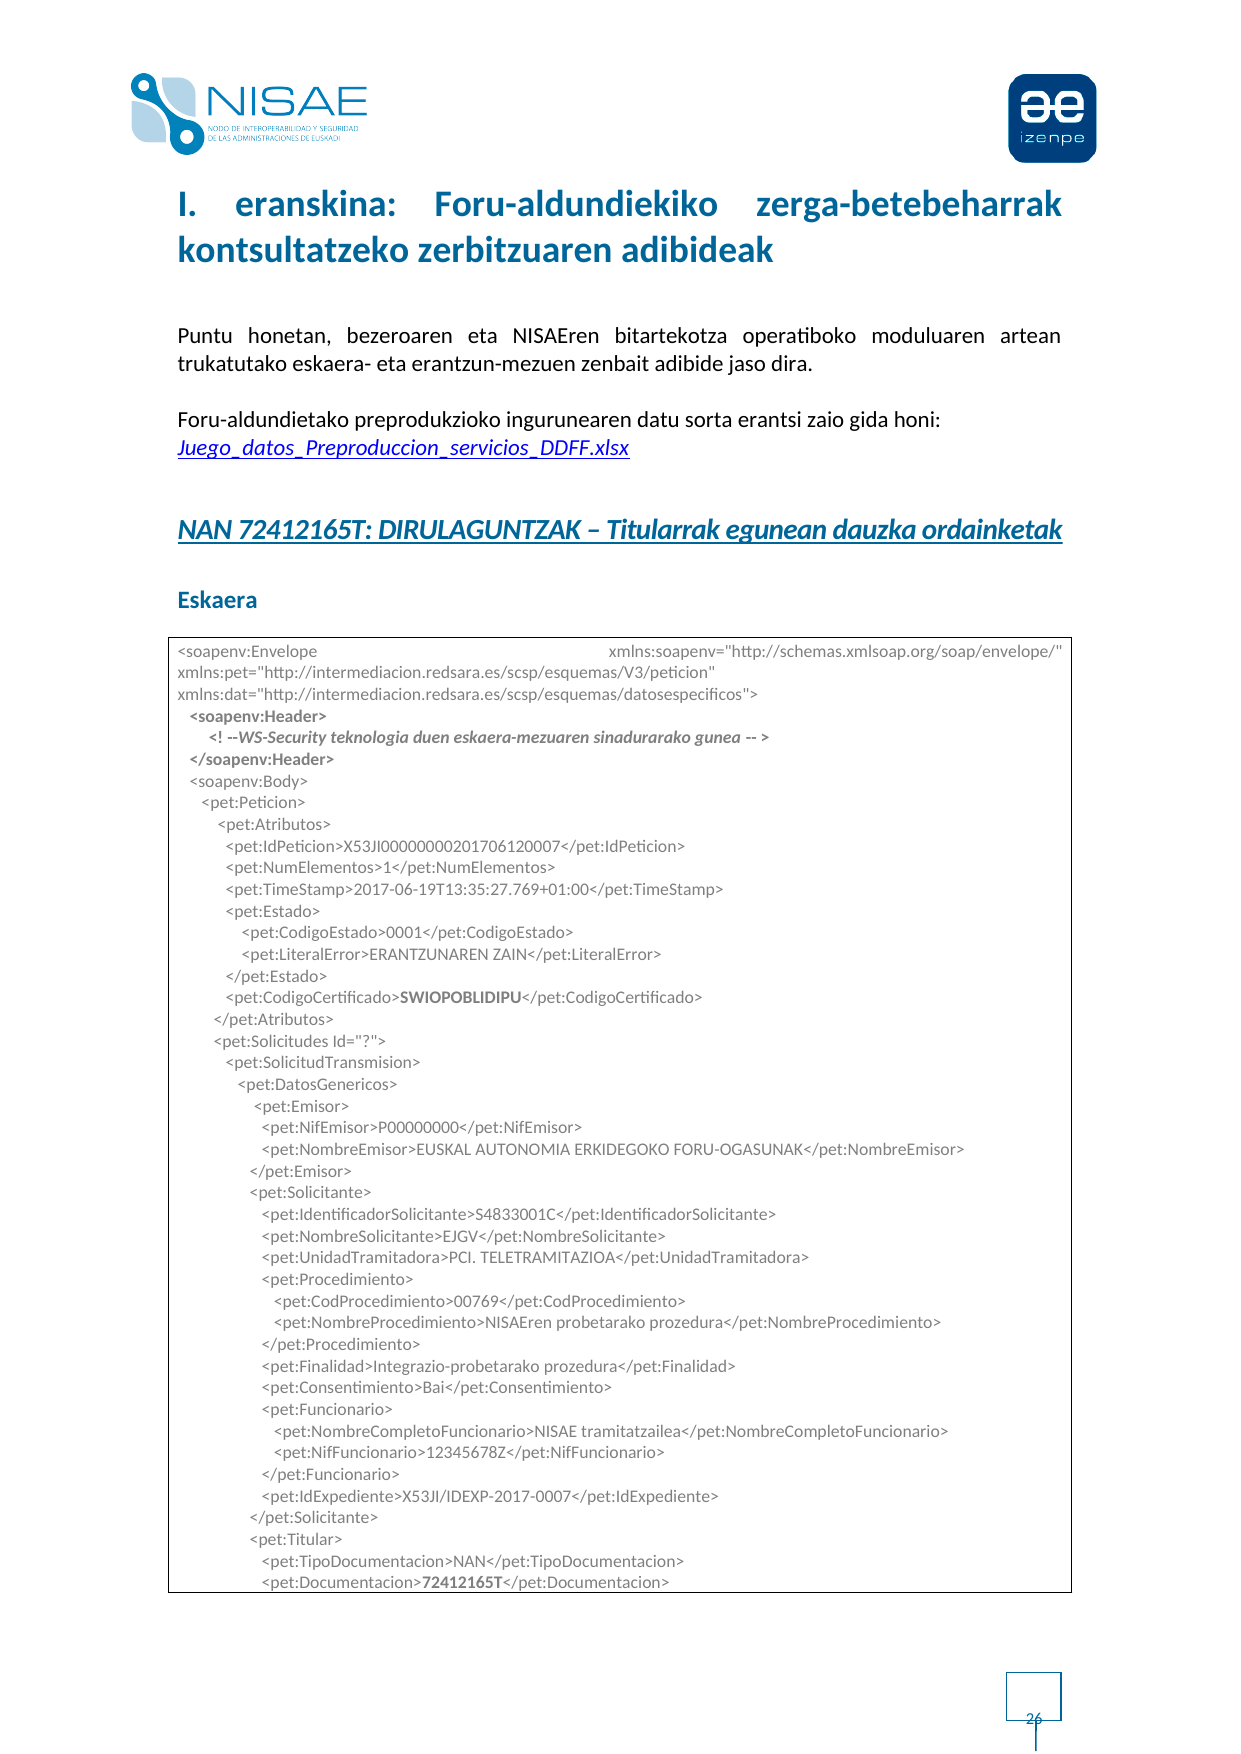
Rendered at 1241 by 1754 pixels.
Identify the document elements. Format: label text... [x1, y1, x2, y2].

text </pet:Estado> [177, 965, 1063, 987]
text <pet:Funcionario> [177, 1398, 1063, 1420]
text <pet:UnidadTramitadora>PCI. TELETRAMITAZIOA</pet:UnidadTramitadora> [177, 1247, 1063, 1268]
text <pet:IdentificadorSolicitante>S4833001C</pet:IdentificadorSolicitante> [177, 1203, 1063, 1225]
picture [181, 131, 193, 143]
text <pet:Peticion> [177, 792, 1063, 813]
text <pet:CodigoCertificado>SWIOPOBLIDIPU</pet:CodigoCertificado> [177, 987, 1063, 1008]
text <pet:Procedimiento> [177, 1268, 1063, 1290]
text <soapenv:Body> [177, 770, 1063, 792]
text <pet:Atributos> [177, 813, 1063, 835]
text </pet:Emisor> [177, 1160, 1063, 1182]
text <pet:IdExpediente>X53JI/IDEXP-2017-0007</pet:IdExpediente> [177, 1485, 1063, 1507]
text <pet:DatosGenericos> [177, 1073, 1063, 1095]
text NAN 72412165T: DIRULAGUNTZAK – Titularrak egunean dauzka ordainketak [177, 511, 1063, 542]
text I. eranskina: Foru-aldundiekiko zerga-betebeharrak kontsultatzeko zerbitzuaren adibideak [177, 180, 1063, 271]
text <pet:NifEmisor>P00000000</pet:NifEmisor> [177, 1117, 1063, 1138]
text <pet:IdPeticion>X53JI00000000201706120007</pet:IdPeticion> [177, 835, 1063, 857]
text <soapenv:Header> [177, 705, 1063, 727]
text <pet:NombreEmisor>EUSKAL AUTONOMIA ERKIDEGOKO FORU-OGASUNAK</pet:NombreEmisor> [177, 1138, 1063, 1160]
text Eskaera [177, 584, 1063, 615]
text <pet:NifFuncionario>12345678Z</pet:NifFuncionario> [177, 1442, 1063, 1463]
text <pet:Titular> [177, 1528, 1063, 1550]
picture [118, 73, 180, 155]
text <pet:Finalidad>Integrazio-probetarako prozedura</pet:Finalidad> [177, 1355, 1063, 1377]
text <pet:NombreProcedimiento>NISAEren probetarako prozedura</pet:NombreProcedimiento> [177, 1312, 1063, 1333]
text <pet:Consentimiento>Bai</pet:Consentimiento> [177, 1377, 1063, 1398]
text <pet:Documentacion>72412165T</pet:Documentacion> [177, 1572, 1063, 1592]
text <pet:LiteralError>ERANTZUNAREN ZAIN</pet:LiteralError> [177, 943, 1063, 965]
text <pet:Estado> [177, 900, 1063, 922]
text Puntu honetan, bezeroaren eta NISAEren bitartekotza operatiboko moduluaren artean trukatutako eskaera- eta erantzun-mezuen zenbait adibide jaso dira. [177, 321, 1063, 377]
text </pet:Atributos> [177, 1008, 1063, 1030]
text <pet:TipoDocumentacion>NAN</pet:TipoDocumentacion> [177, 1550, 1063, 1572]
picture [139, 81, 148, 90]
text </pet:Funcionario> [177, 1463, 1063, 1485]
text <pet:TimeStamp>2017-06-19T13:35:27.769+01:00</pet:TimeStamp> [177, 878, 1063, 900]
text <pet:SolicitudTransmision> [177, 1052, 1063, 1073]
text <pet:Solicitante> [177, 1182, 1063, 1203]
text <pet:CodigoEstado>0001</pet:CodigoEstado> [177, 922, 1063, 943]
text <pet:NombreCompletoFuncionario>NISAE tramitatzailea</pet:NombreCompletoFuncionario> [177, 1420, 1063, 1442]
text Juego_datos_Preproduccion_servicios_DDFF.xlsx [177, 433, 1063, 461]
text <! --WS-Security teknologia duen eskaera-mezuaren sinadurarako gunea -- > [177, 727, 1063, 748]
text <soapenv:Envelope xmlns:soapenv="http://schemas.xmlsoap.org/soap/envelope/" xmlns:pet="http://intermediacion.redsara.es/scsp/esquemas/V3/peticion" xmlns:dat="http://intermediacion.redsara.es/scsp/esquemas/datosespecificos"> [169, 638, 1071, 705]
text <pet:CodProcedimiento>00769</pet:CodProcedimiento> [177, 1290, 1063, 1312]
text <pet:NombreSolicitante>EJGV</pet:NombreSolicitante> [177, 1225, 1063, 1247]
text <pet:Emisor> [177, 1095, 1063, 1117]
text Foru-aldundietako preprodukzioko ingurunearen datu sorta erantsi zaio gida honi: [177, 405, 1063, 433]
picture [149, 73, 386, 155]
text </soapenv:Header> [177, 748, 1063, 770]
text </pet:Procedimiento> [177, 1333, 1063, 1355]
text <pet:Solicitudes Id="?"> [177, 1030, 1063, 1052]
text <pet:NumElementos>1</pet:NumElementos> [177, 857, 1063, 878]
picture [1007, 74, 1097, 163]
text </pet:Solicitante> [177, 1507, 1063, 1528]
